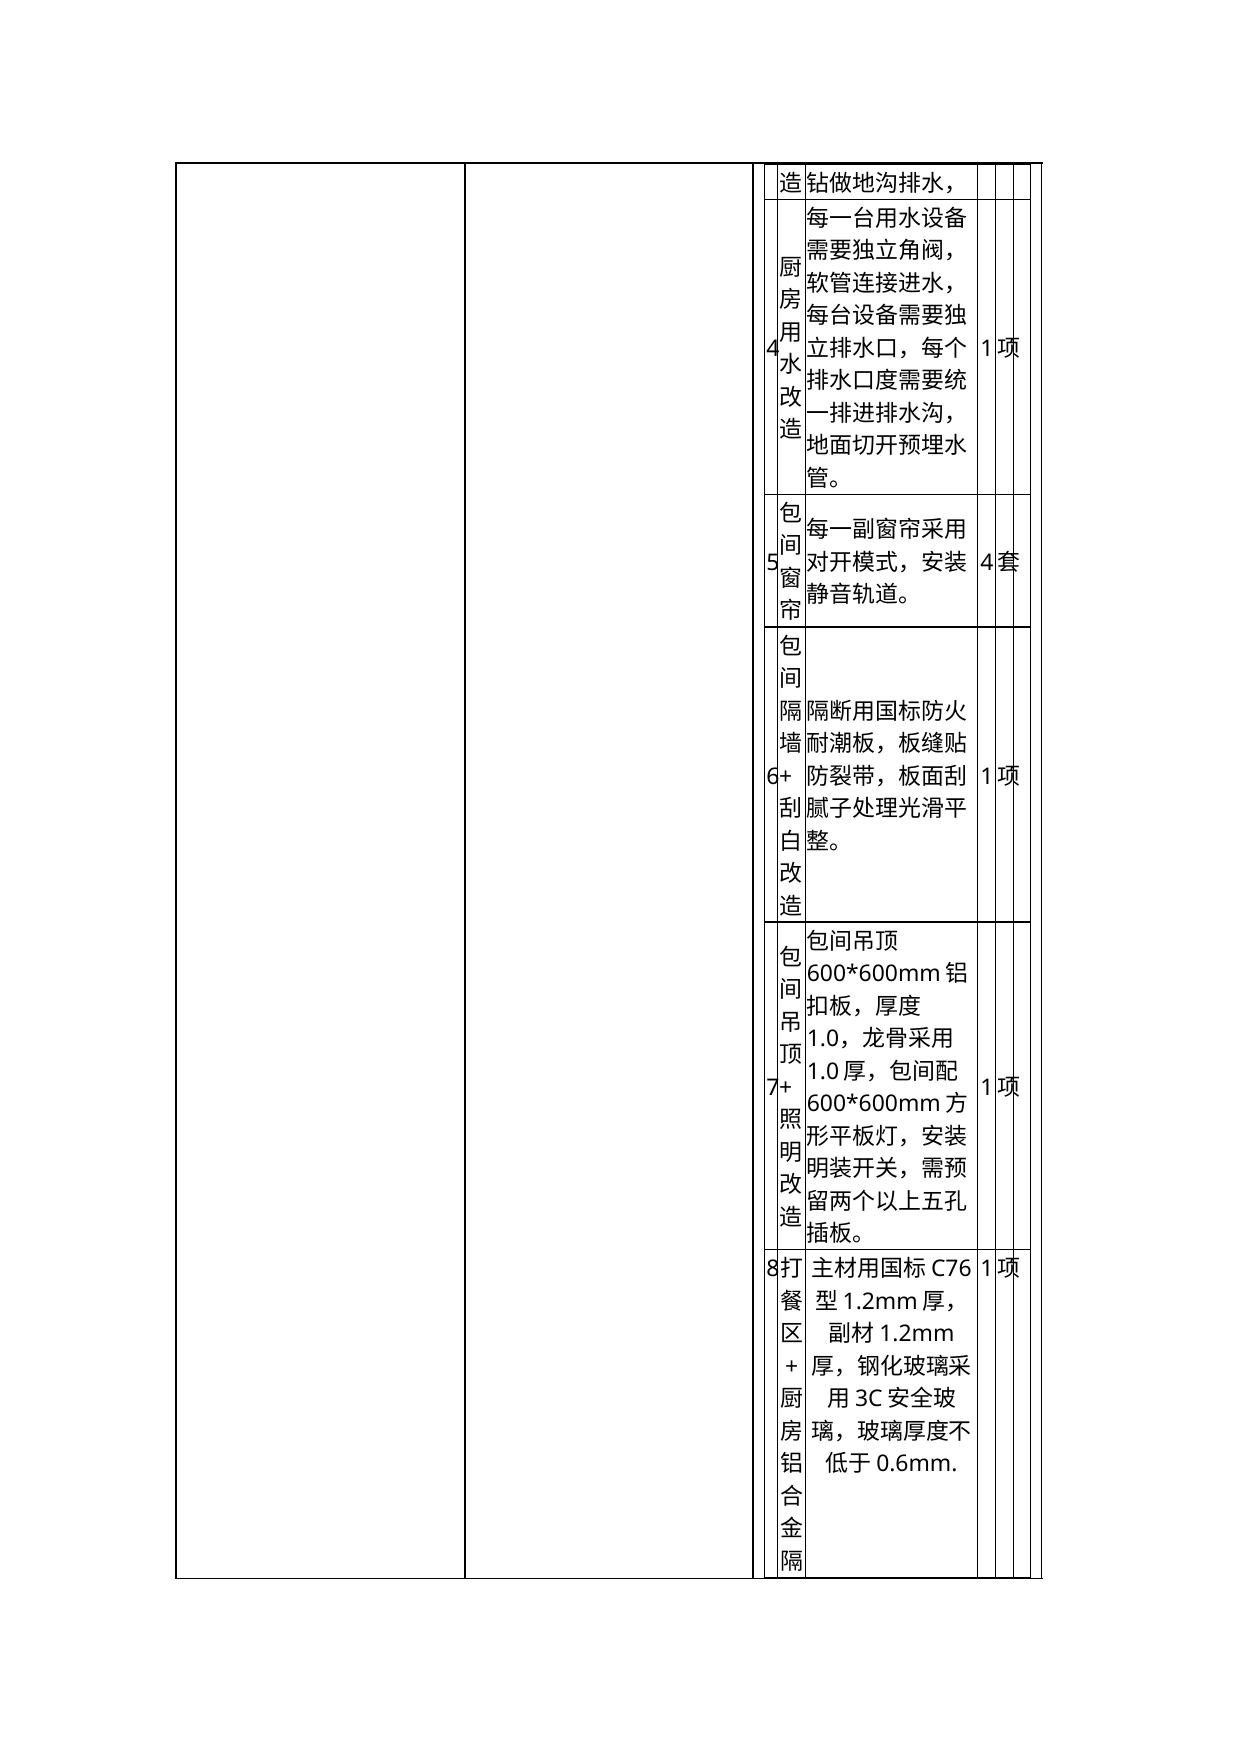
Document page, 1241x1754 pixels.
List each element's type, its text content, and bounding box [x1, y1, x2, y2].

table_cell [778, 1250, 805, 1577]
table_cell [778, 165, 805, 199]
table_cell [806, 165, 977, 199]
table_cell [1014, 200, 1030, 494]
table_cell [1014, 495, 1030, 626]
table_cell [806, 1250, 977, 1577]
table_cell [996, 1250, 1013, 1577]
table_cell [1014, 923, 1030, 1249]
table_cell [806, 200, 977, 494]
table_cell [769, 769, 777, 783]
table_cell [978, 1250, 995, 1577]
table_cell [765, 628, 777, 921]
table_cell [765, 495, 777, 626]
table_cell [765, 200, 777, 494]
table_cell [996, 923, 1013, 1249]
table_cell [1014, 628, 1030, 921]
table_cell [996, 495, 1013, 626]
table_cell [978, 200, 995, 494]
table_cell [778, 200, 805, 494]
table_cell [806, 923, 977, 1249]
table_cell [466, 164, 752, 1578]
table_cell [754, 164, 764, 1578]
table_cell [978, 923, 995, 1249]
table_cell [1014, 1250, 1030, 1577]
table_cell [996, 200, 1013, 494]
table_cell [765, 1250, 777, 1577]
table_cell [978, 628, 995, 921]
table_cell 1 [177, 164, 464, 1578]
table_cell [765, 165, 777, 199]
table_cell [978, 495, 995, 626]
table_cell [806, 628, 977, 921]
table_cell [778, 923, 805, 1249]
table_cell [765, 923, 777, 1249]
table_cell [1014, 165, 1030, 199]
table_cell [978, 165, 995, 199]
table_cell [996, 165, 1013, 199]
table_cell [778, 628, 805, 921]
table_cell [770, 555, 777, 561]
table_cell [806, 495, 977, 626]
table_cell [996, 628, 1013, 921]
table_cell [769, 1268, 776, 1275]
table_cell [778, 495, 805, 626]
table_cell [1031, 164, 1041, 1578]
